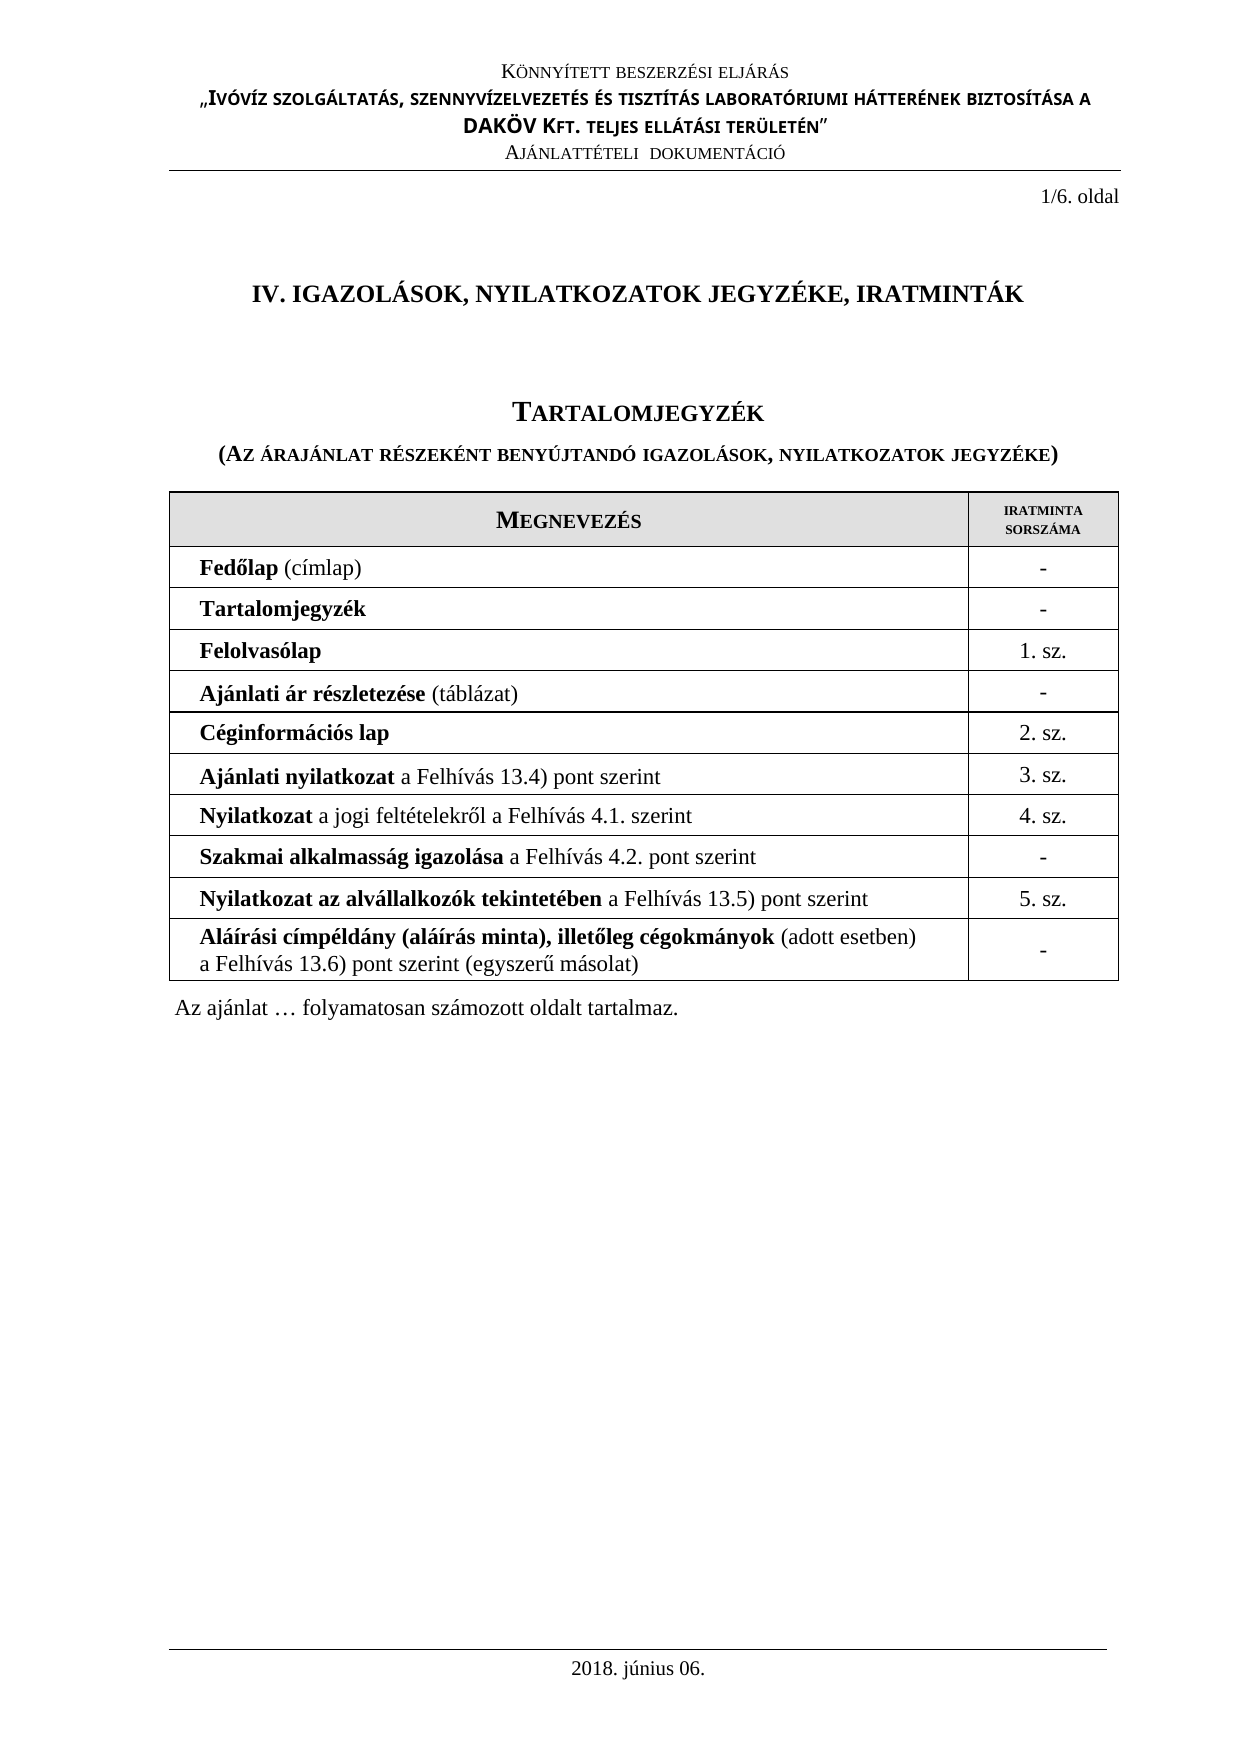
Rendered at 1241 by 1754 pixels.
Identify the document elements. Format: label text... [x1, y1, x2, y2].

table_header Megnevezés [170, 493, 968, 546]
table_cell - [969, 919, 1118, 980]
table_cell 3. sz. [969, 754, 1118, 794]
table_cell - [969, 588, 1118, 629]
table_cell Aláírási címpéldány (aláírás minta), illetőleg cégokmányok (adott esetben) a Felhívás 13.6) pont szerint (egyszerű másolat) [170, 919, 968, 980]
table_cell - [969, 547, 1118, 587]
table_cell 4. sz. [969, 795, 1118, 835]
table_cell 5. sz. [969, 878, 1118, 918]
table_cell - [969, 671, 1118, 711]
table_cell Céginformációs lap [170, 713, 968, 753]
table_cell 1. sz. [969, 630, 1118, 670]
text Tartalomjegyzék [169, 394, 1107, 428]
table_cell Ajánlati nyilatkozat a Felhívás 13.4) pont szerint [170, 754, 968, 794]
table_cell Nyilatkozat az alvállalkozók tekintetében a Felhívás 13.5) pont szerint [170, 878, 968, 918]
table_cell 2. sz. [969, 713, 1118, 753]
table_cell Nyilatkozat a jogi feltételekről a Felhívás 4.1. szerint [170, 795, 968, 835]
text Az ajánlat … folyamatosan számozott oldalt tartalmaz. [169, 994, 1107, 1020]
text (Az árajánlat részeként benyújtandó igazolások, nyilatkozatok jegyzéke) [169, 440, 1107, 466]
table_cell Felolvasólap [170, 630, 968, 670]
table_cell Tartalomjegyzék [170, 588, 968, 629]
text IV. IGAZOLÁSOK, NYILATKOZATOK JEGYZÉKE, IRATMINTÁK [169, 279, 1107, 308]
table_cell Fedőlap (címlap) [170, 547, 968, 587]
table_header iratminta sorszáma [969, 493, 1118, 546]
table_cell Ajánlati ár részletezése (táblázat) [170, 671, 968, 711]
table_cell Szakmai alkalmasság igazolása a Felhívás 4.2. pont szerint [170, 836, 968, 877]
table_cell - [969, 836, 1118, 877]
